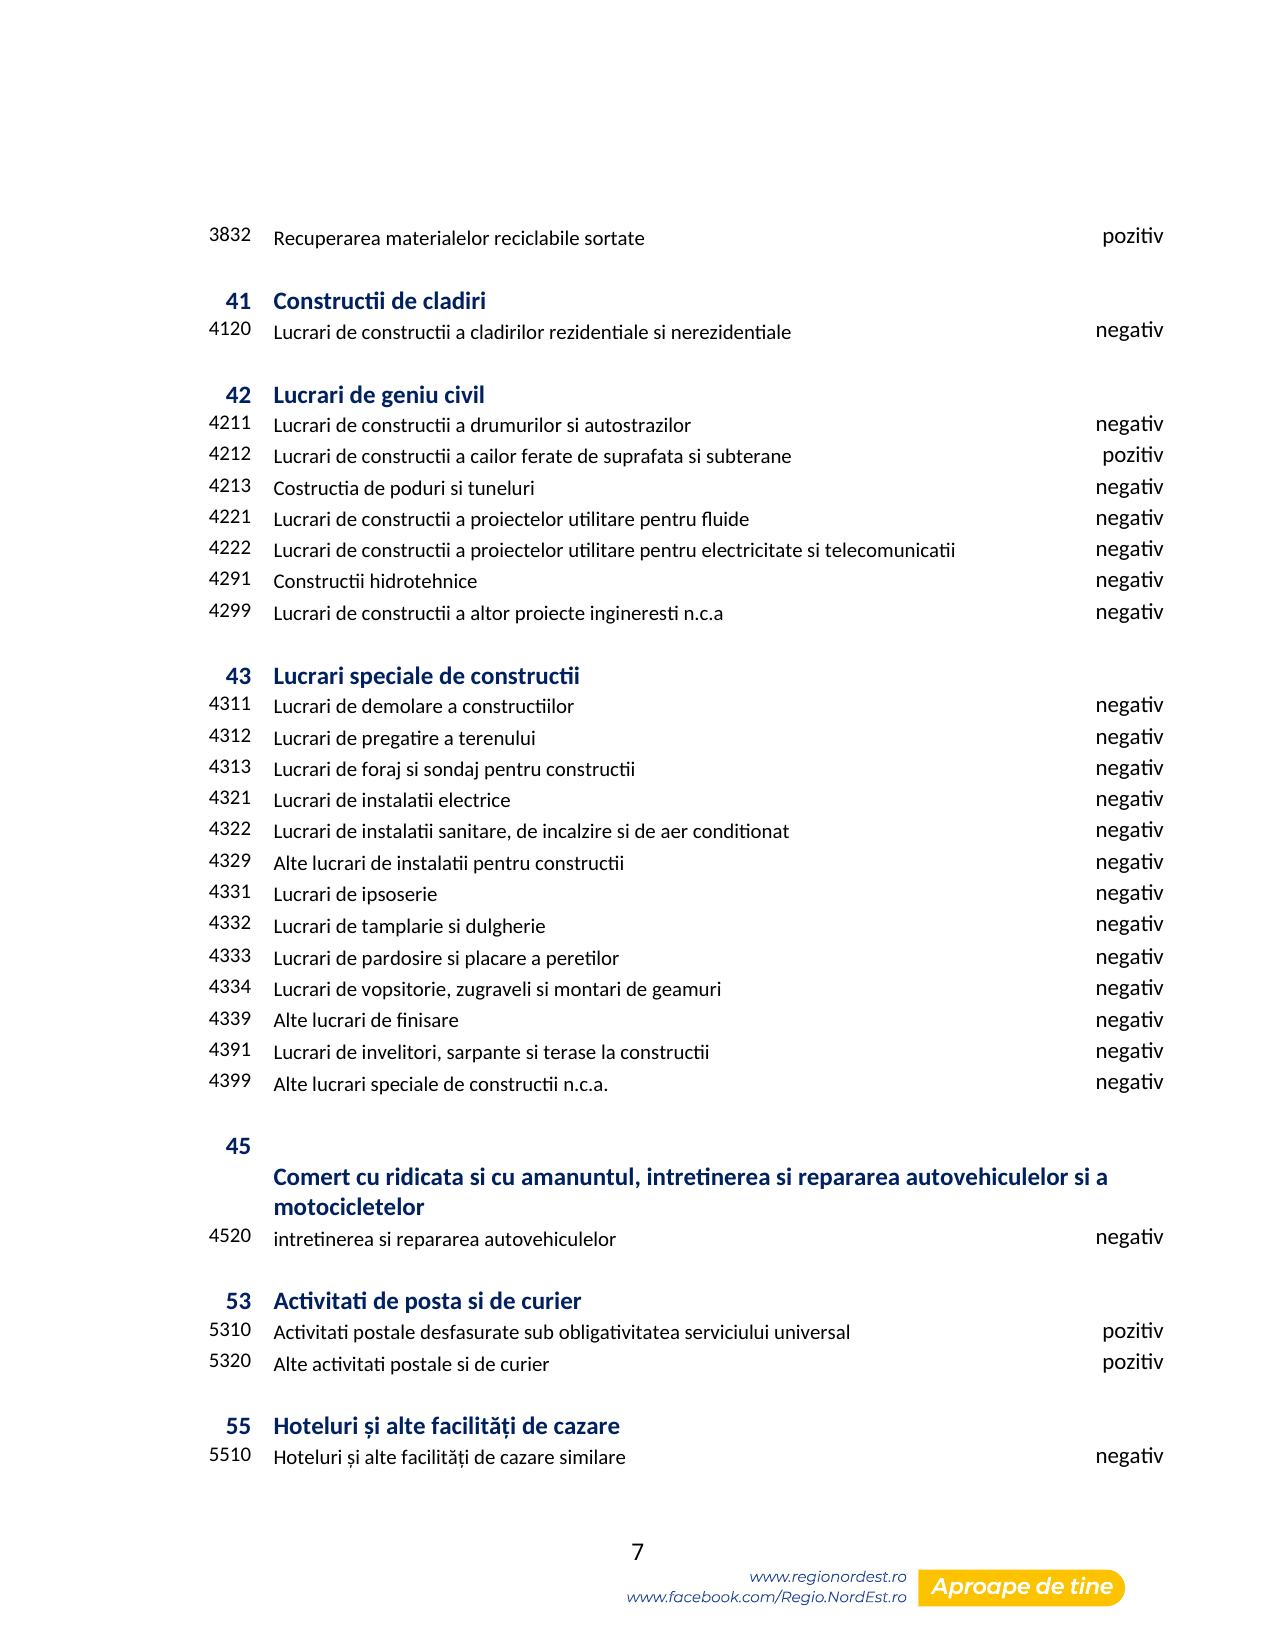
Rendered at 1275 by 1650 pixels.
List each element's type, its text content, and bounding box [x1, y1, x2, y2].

table_cell negativ [975, 409, 1175, 441]
table_cell 4312 [150, 722, 262, 753]
table_cell 55 [150, 1380, 262, 1441]
table_cell negativ [975, 784, 1175, 816]
table_cell pozitiv [975, 222, 1175, 254]
table_cell negativ [975, 566, 1175, 597]
table_cell 4321 [150, 784, 262, 816]
table_cell Lucrari de constructii a altor proiecte ingineresti n.c.a [262, 597, 975, 629]
table_cell Alte lucrari de finisare [262, 1005, 975, 1036]
table_cell 45 [150, 1100, 262, 1222]
table_cell Activitati postale desfasurate sub obligativitatea serviciului universal [262, 1316, 975, 1347]
table_cell negativ [975, 1441, 1175, 1472]
table_cell 4120 [150, 315, 262, 348]
table_cell negativ [975, 1222, 1175, 1255]
table_cell 41 [150, 254, 262, 315]
table_cell Hoteluri şi alte facilităţi de cazare [262, 1380, 1175, 1441]
table_cell negativ [975, 722, 1175, 753]
table_cell Activitati de posta si de curier [262, 1255, 1175, 1316]
table_cell Lucrari de constructii a proiectelor utilitare pentru fluide [262, 503, 975, 534]
table_cell Lucrari de demolare a constructiilor [262, 691, 975, 722]
table_cell Recuperarea materialelor reciclabile sortate [262, 222, 975, 254]
table_cell negativ [975, 691, 1175, 722]
table_cell 5320 [150, 1347, 262, 1380]
table_cell 5510 [150, 1441, 262, 1472]
table_cell Lucrari de invelitori, sarpante si terase la constructii [262, 1036, 975, 1067]
table_cell 4322 [150, 816, 262, 847]
table_cell Lucrari de constructii a cailor ferate de suprafata si subterane [262, 441, 975, 472]
table_cell negativ [975, 909, 1175, 942]
table_cell 4334 [150, 974, 262, 1005]
table_cell Lucrari de geniu civil [262, 348, 1175, 409]
table_cell 4222 [150, 534, 262, 566]
table_cell Lucrari de ipsoserie [262, 878, 975, 909]
table_cell Lucrari de vopsitorie, zugraveli si montari de geamuri [262, 974, 975, 1005]
table_cell 4520 [150, 1222, 262, 1255]
table_cell negativ [975, 472, 1175, 503]
table_cell Alte lucrari speciale de constructii n.c.a. [262, 1067, 975, 1100]
table_cell 5310 [150, 1316, 262, 1347]
table_cell negativ [975, 1005, 1175, 1036]
table_cell Lucrari de pregatire a terenului [262, 722, 975, 753]
table_cell 3832 [150, 222, 262, 254]
table_cell 4213 [150, 472, 262, 503]
table_cell Lucrari de pardosire si placare a peretilor [262, 942, 975, 973]
table_cell negativ [975, 753, 1175, 784]
table_cell Alte lucrari de instalatii pentru constructii [262, 847, 975, 878]
table_cell negativ [975, 1036, 1175, 1067]
table_cell 4332 [150, 909, 262, 942]
table_cell negativ [975, 816, 1175, 847]
table_cell pozitiv [975, 1347, 1175, 1380]
table_cell negativ [975, 534, 1175, 566]
table_cell Alte activitati postale si de curier [262, 1347, 975, 1380]
table_cell Lucrari de constructii a drumurilor si autostrazilor [262, 409, 975, 441]
table_cell negativ [975, 974, 1175, 1005]
table_cell Hoteluri şi alte facilităţi de cazare similare [262, 1441, 975, 1472]
table_cell 4313 [150, 753, 262, 784]
table_cell Lucrari de instalatii electrice [262, 784, 975, 816]
table_cell 4291 [150, 566, 262, 597]
table_cell 42 [150, 348, 262, 409]
table_cell 4329 [150, 847, 262, 878]
table_cell 4399 [150, 1067, 262, 1100]
table_cell intretinerea si repararea autovehiculelor [262, 1222, 975, 1255]
table_cell negativ [975, 1067, 1175, 1100]
table_cell negativ [975, 315, 1175, 348]
table_cell 4339 [150, 1005, 262, 1036]
table_cell 43 [150, 630, 262, 691]
table_cell Constructii hidrotehnice [262, 566, 975, 597]
table_cell 53 [150, 1255, 262, 1316]
table_cell Lucrari de instalatii sanitare, de incalzire si de aer conditionat [262, 816, 975, 847]
table_cell negativ [975, 597, 1175, 629]
table_cell 4333 [150, 942, 262, 973]
table_cell Lucrari speciale de constructii [262, 630, 1175, 691]
table_cell 4299 [150, 597, 262, 629]
table_cell negativ [975, 942, 1175, 973]
table_cell Costructia de poduri si tuneluri [262, 472, 975, 503]
table_cell negativ [975, 847, 1175, 878]
table_cell Lucrari de constructii a proiectelor utilitare pentru electricitate si telecomunicatii [262, 534, 975, 566]
table_cell Lucrari de foraj si sondaj pentru constructii [262, 753, 975, 784]
table_cell Lucrari de constructii a cladirilor rezidentiale si nerezidentiale [262, 315, 975, 348]
table_cell Comert cu ridicata si cu amanuntul, intretinerea si repararea autovehiculelor si a motocicletelor [262, 1100, 1175, 1222]
table_cell negativ [975, 878, 1175, 909]
table_cell negativ [975, 503, 1175, 534]
table_cell 4211 [150, 409, 262, 441]
table_cell Constructii de cladiri [262, 254, 1175, 315]
table_cell 4391 [150, 1036, 262, 1067]
table_cell pozitiv [975, 441, 1175, 472]
table_cell 4331 [150, 878, 262, 909]
table_cell 4311 [150, 691, 262, 722]
table_cell Lucrari de tamplarie si dulgherie [262, 909, 975, 942]
table_cell pozitiv [975, 1316, 1175, 1347]
table_cell 4212 [150, 441, 262, 472]
table_cell 4221 [150, 503, 262, 534]
